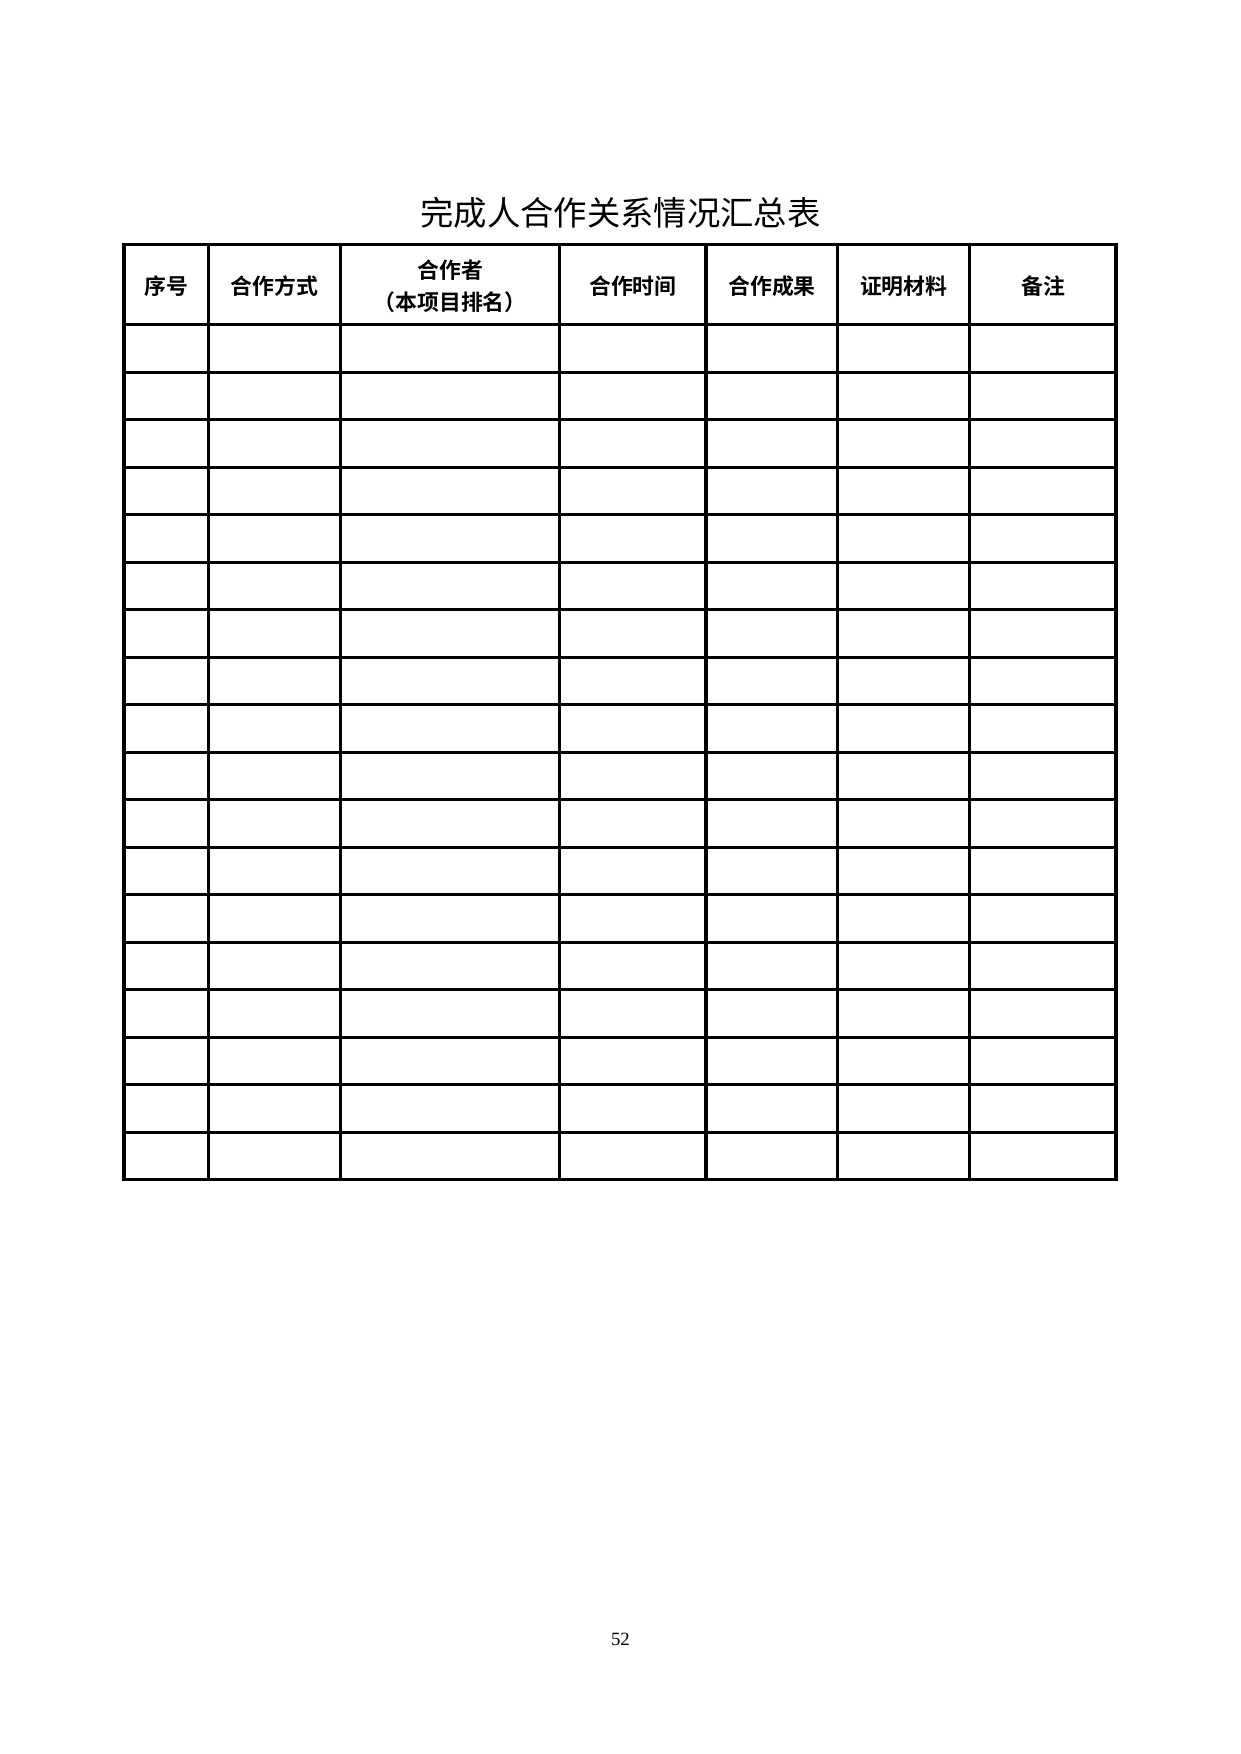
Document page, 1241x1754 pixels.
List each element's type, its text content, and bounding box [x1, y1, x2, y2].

table_cell [971, 326, 1114, 371]
table_cell [126, 991, 207, 1036]
table_cell [126, 801, 207, 846]
table_cell [971, 1086, 1114, 1131]
table_cell [561, 1134, 704, 1178]
table_cell [561, 611, 704, 656]
table_cell [561, 564, 704, 608]
table_cell [708, 706, 836, 751]
table_cell [126, 849, 207, 893]
table_cell [561, 896, 704, 941]
table_cell [561, 754, 704, 798]
table_cell [126, 1134, 207, 1178]
table_cell [210, 659, 339, 703]
table_cell [342, 1134, 558, 1178]
table_cell [708, 564, 836, 608]
table_cell [342, 754, 558, 798]
table_cell [126, 516, 207, 561]
table_cell [708, 469, 836, 513]
table_cell [210, 421, 339, 466]
table_cell [342, 801, 558, 846]
table_cell [708, 421, 836, 466]
table_cell [839, 469, 968, 513]
table_cell [971, 754, 1114, 798]
table_cell [971, 849, 1114, 893]
table_cell [126, 706, 207, 751]
table_cell [342, 516, 558, 561]
table_cell [839, 706, 968, 751]
table_cell [971, 1134, 1114, 1178]
table_cell [971, 706, 1114, 751]
table_cell [126, 421, 207, 466]
table_cell [342, 706, 558, 751]
table_cell [342, 374, 558, 418]
table_cell [126, 611, 207, 656]
table_cell [561, 374, 704, 418]
table_cell [561, 944, 704, 988]
table_cell [210, 326, 339, 371]
table_cell [839, 1086, 968, 1131]
table_cell [708, 611, 836, 656]
table_cell [210, 611, 339, 656]
table_cell [971, 1039, 1114, 1083]
table_cell [561, 516, 704, 561]
table_cell [210, 564, 339, 608]
table_cell [342, 659, 558, 703]
table_cell [126, 754, 207, 798]
table_cell [342, 944, 558, 988]
table_cell [210, 1134, 339, 1178]
table_cell [342, 1086, 558, 1131]
table_cell [971, 469, 1114, 513]
table_cell [561, 849, 704, 893]
table_cell [342, 611, 558, 656]
table_cell [971, 991, 1114, 1036]
table_cell [561, 706, 704, 751]
table_cell [561, 469, 704, 513]
table_header 序号 [126, 246, 207, 323]
table_cell [126, 469, 207, 513]
table_cell [210, 754, 339, 798]
table_header 证明材料 [839, 246, 968, 323]
table_cell [839, 326, 968, 371]
table_cell [342, 849, 558, 893]
table_cell [708, 374, 836, 418]
table_cell [971, 659, 1114, 703]
table_cell [210, 849, 339, 893]
table_cell [839, 1039, 968, 1083]
table_cell [342, 469, 558, 513]
table_cell [342, 991, 558, 1036]
table_cell [708, 516, 836, 561]
table_cell [971, 944, 1114, 988]
table_cell [342, 1039, 558, 1083]
table_cell [971, 374, 1114, 418]
table_cell [342, 421, 558, 466]
table_cell [971, 421, 1114, 466]
table_cell [839, 421, 968, 466]
table_cell [839, 1134, 968, 1178]
table_cell [126, 1039, 207, 1083]
table_cell [708, 991, 836, 1036]
table_cell [708, 1039, 836, 1083]
table_cell [210, 516, 339, 561]
table_cell [971, 801, 1114, 846]
table_cell [210, 706, 339, 751]
table_cell [561, 326, 704, 371]
table_cell [210, 944, 339, 988]
table_cell [126, 374, 207, 418]
table_cell [708, 896, 836, 941]
table_cell [839, 754, 968, 798]
table_cell [126, 896, 207, 941]
table_header 合作者 （本项目排名） [342, 246, 558, 323]
table_cell [839, 801, 968, 846]
table_cell [839, 564, 968, 608]
table_cell [971, 564, 1114, 608]
table_cell [839, 896, 968, 941]
table_cell [839, 374, 968, 418]
table_cell [839, 659, 968, 703]
table_cell [342, 326, 558, 371]
table_cell [210, 1086, 339, 1131]
table_cell [561, 1039, 704, 1083]
table_cell [708, 754, 836, 798]
table_cell [708, 801, 836, 846]
table_cell [839, 991, 968, 1036]
table_cell [126, 944, 207, 988]
table_header 合作成果 [708, 246, 836, 323]
table_cell [839, 611, 968, 656]
table_cell [708, 326, 836, 371]
table_cell [839, 516, 968, 561]
subtitle 完成人合作关系情况汇总表 [130, 178, 1110, 243]
table_cell [561, 801, 704, 846]
table_cell [708, 849, 836, 893]
table_cell [126, 1086, 207, 1131]
table_cell [210, 801, 339, 846]
table_cell [126, 564, 207, 608]
table_header 合作方式 [210, 246, 339, 323]
table_cell [210, 374, 339, 418]
table_cell [708, 1086, 836, 1131]
table_cell [561, 421, 704, 466]
table_cell [971, 611, 1114, 656]
table_cell [561, 659, 704, 703]
table_cell [839, 944, 968, 988]
table_cell [210, 896, 339, 941]
table_cell [839, 849, 968, 893]
table_cell [708, 1134, 836, 1178]
table_cell [210, 991, 339, 1036]
table_cell [971, 896, 1114, 941]
table_cell [971, 516, 1114, 561]
table_cell [342, 564, 558, 608]
table_cell [708, 944, 836, 988]
table_cell [708, 659, 836, 703]
table_header 合作时间 [561, 246, 704, 323]
table_cell [342, 896, 558, 941]
table_cell [561, 991, 704, 1036]
table_cell [126, 659, 207, 703]
table_cell [210, 469, 339, 513]
table_cell [126, 326, 207, 371]
table_header 备注 [971, 246, 1114, 323]
table_cell [210, 1039, 339, 1083]
table_cell [561, 1086, 704, 1131]
